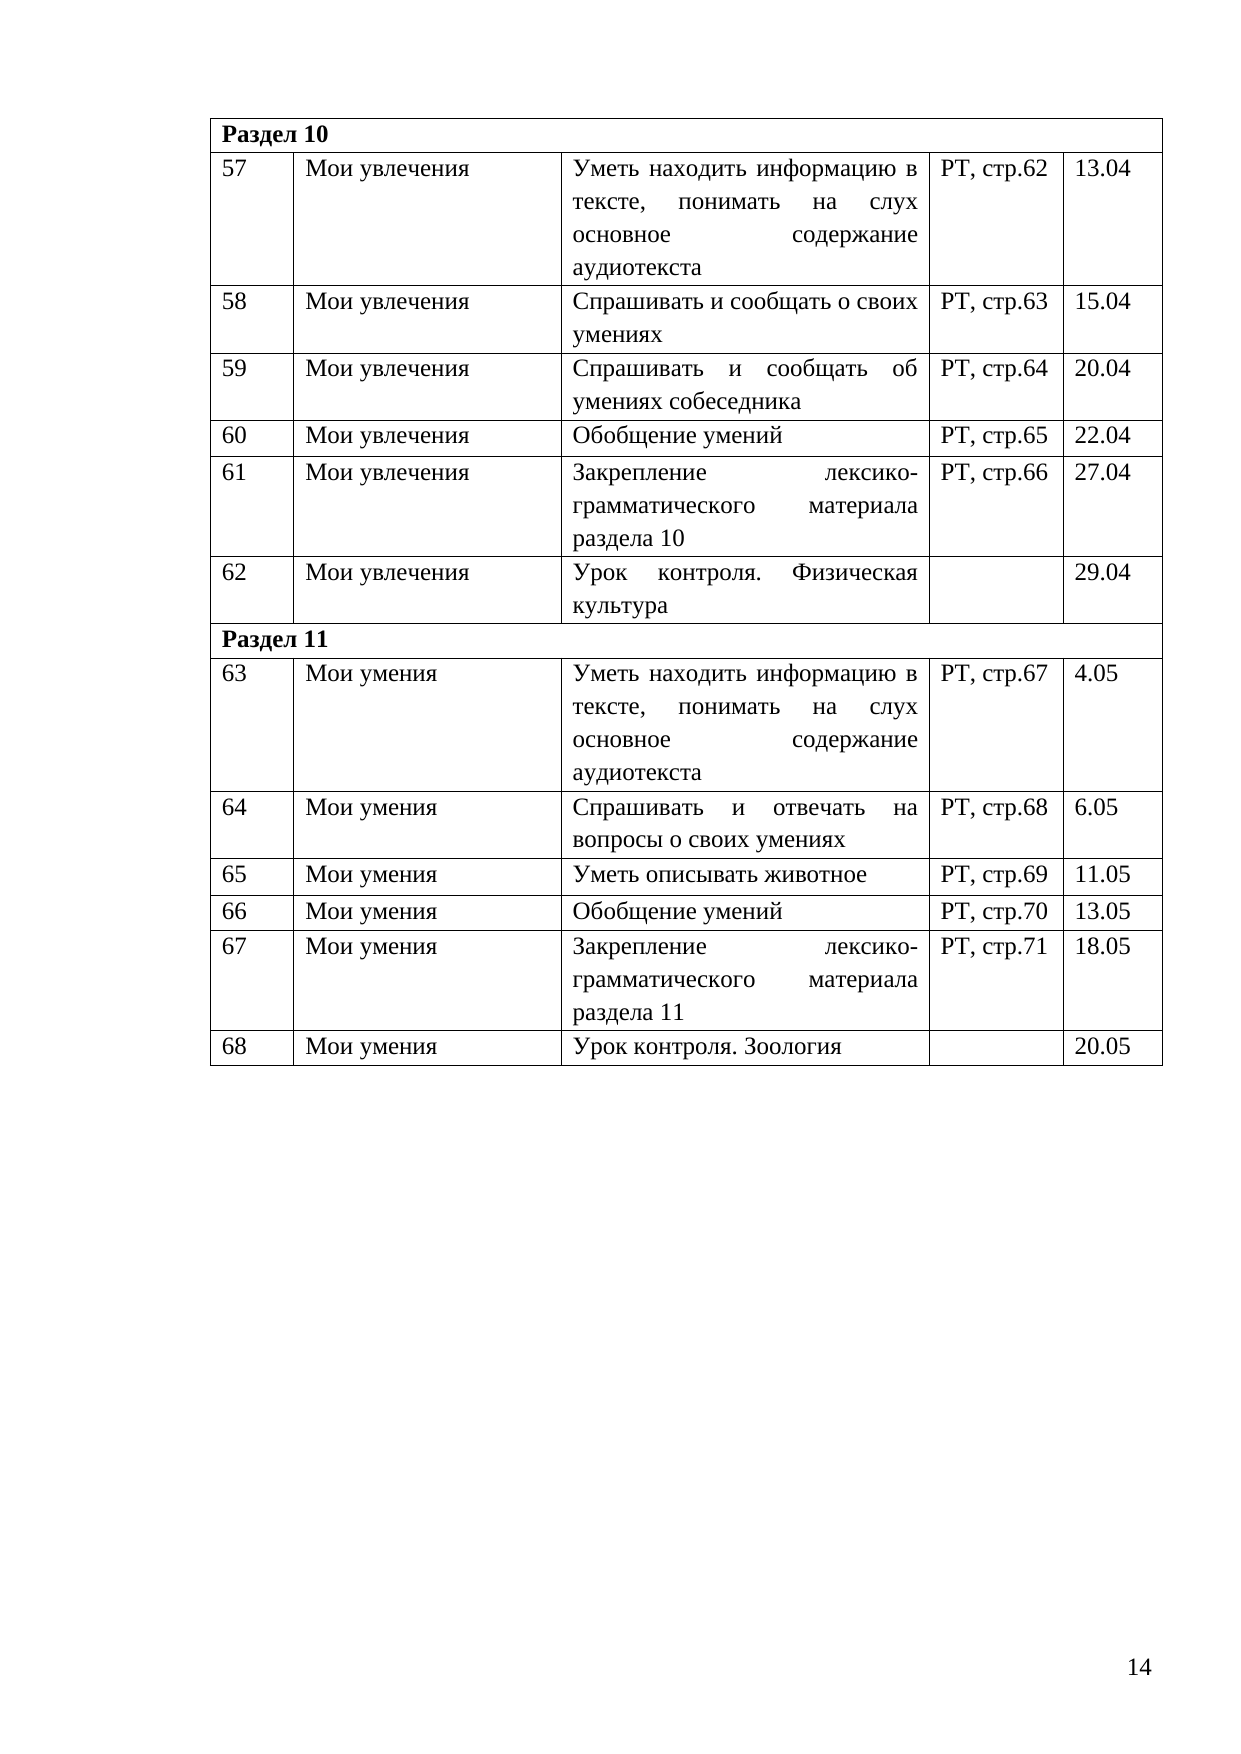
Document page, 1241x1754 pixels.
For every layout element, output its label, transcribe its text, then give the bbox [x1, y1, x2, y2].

table_cell 64 [211, 792, 293, 858]
table_cell Мои умения [294, 896, 561, 930]
table_cell 11.05 [1064, 859, 1162, 895]
table_cell Спрашивать и отвечать на вопросы о своих умениях [562, 792, 929, 858]
table_cell Закрепление лексико-грамматического материала раздела 11 [562, 931, 929, 1030]
table_cell 18.05 [1064, 931, 1162, 1030]
table_cell 65 [211, 859, 293, 895]
table_cell Мои умения [294, 859, 561, 895]
table_cell РТ, стр.69 [930, 859, 1063, 895]
table_cell 59 [211, 354, 293, 419]
table_cell Закрепление лексико-грамматического материала раздела 10 [562, 457, 929, 556]
table_cell Уметь находить информацию в тексте, понимать на слух основное содержание аудиотекста [562, 153, 929, 285]
table_cell 4.05 [1064, 659, 1162, 791]
table_cell РТ, стр.62 [930, 153, 1063, 285]
table_cell РТ, стр.65 [930, 421, 1063, 456]
table_cell Раздел 10 [211, 119, 1162, 152]
table_cell РТ, стр.68 [930, 792, 1063, 858]
table_cell 13.05 [1064, 896, 1162, 930]
table_cell РТ, стр.71 [930, 931, 1063, 1030]
table_cell 13.04 [1064, 153, 1162, 285]
table_cell Обобщение умений [562, 896, 929, 930]
table_cell 27.04 [1064, 457, 1162, 556]
table_cell 29.04 [1064, 557, 1162, 623]
table_cell Урок контроля. Зоология [562, 1031, 929, 1064]
table_cell РТ, стр.70 [930, 896, 1063, 930]
table_cell РТ, стр.67 [930, 659, 1063, 791]
table_cell Мои умения [294, 931, 561, 1030]
table_cell Уметь описывать животное [562, 859, 929, 895]
table_cell 66 [211, 896, 293, 930]
table_cell 57 [211, 153, 293, 285]
table_cell 15.04 [1064, 286, 1162, 352]
table_cell 22.04 [1064, 421, 1162, 456]
table_cell Мои увлечения [294, 421, 561, 456]
table_cell Мои умения [294, 792, 561, 858]
table_cell РТ, стр.63 [930, 286, 1063, 352]
table_cell Мои увлечения [294, 286, 561, 352]
table_cell 20.05 [1064, 1031, 1162, 1064]
table_cell 58 [211, 286, 293, 352]
table_cell РТ, стр.64 [930, 354, 1063, 419]
table_cell 61 [211, 457, 293, 556]
table_cell 63 [211, 659, 293, 791]
table_cell Мои увлечения [294, 153, 561, 285]
table_cell 60 [211, 421, 293, 456]
table_cell Спрашивать и сообщать об умениях собеседника [562, 354, 929, 419]
table_cell [930, 1031, 1063, 1064]
table_cell Мои увлечения [294, 557, 561, 623]
table_cell Урок контроля. Физическая культура [562, 557, 929, 623]
table_cell Уметь находить информацию в тексте, понимать на слух основное содержание аудиотекста [562, 659, 929, 791]
table_cell РТ, стр.66 [930, 457, 1063, 556]
table_cell 62 [211, 557, 293, 623]
table_cell [930, 557, 1063, 623]
table_cell Обобщение умений [562, 421, 929, 456]
table_cell 68 [211, 1031, 293, 1064]
table_cell 67 [211, 931, 293, 1030]
table_cell Спрашивать и сообщать о своих умениях [562, 286, 929, 352]
table_cell 6.05 [1064, 792, 1162, 858]
table_cell Раздел 11 [211, 624, 1162, 657]
table_cell Мои увлечения [294, 457, 561, 556]
table_cell Мои увлечения [294, 354, 561, 419]
table_cell Мои умения [294, 659, 561, 791]
table_cell Мои умения [294, 1031, 561, 1064]
table_cell 20.04 [1064, 354, 1162, 419]
